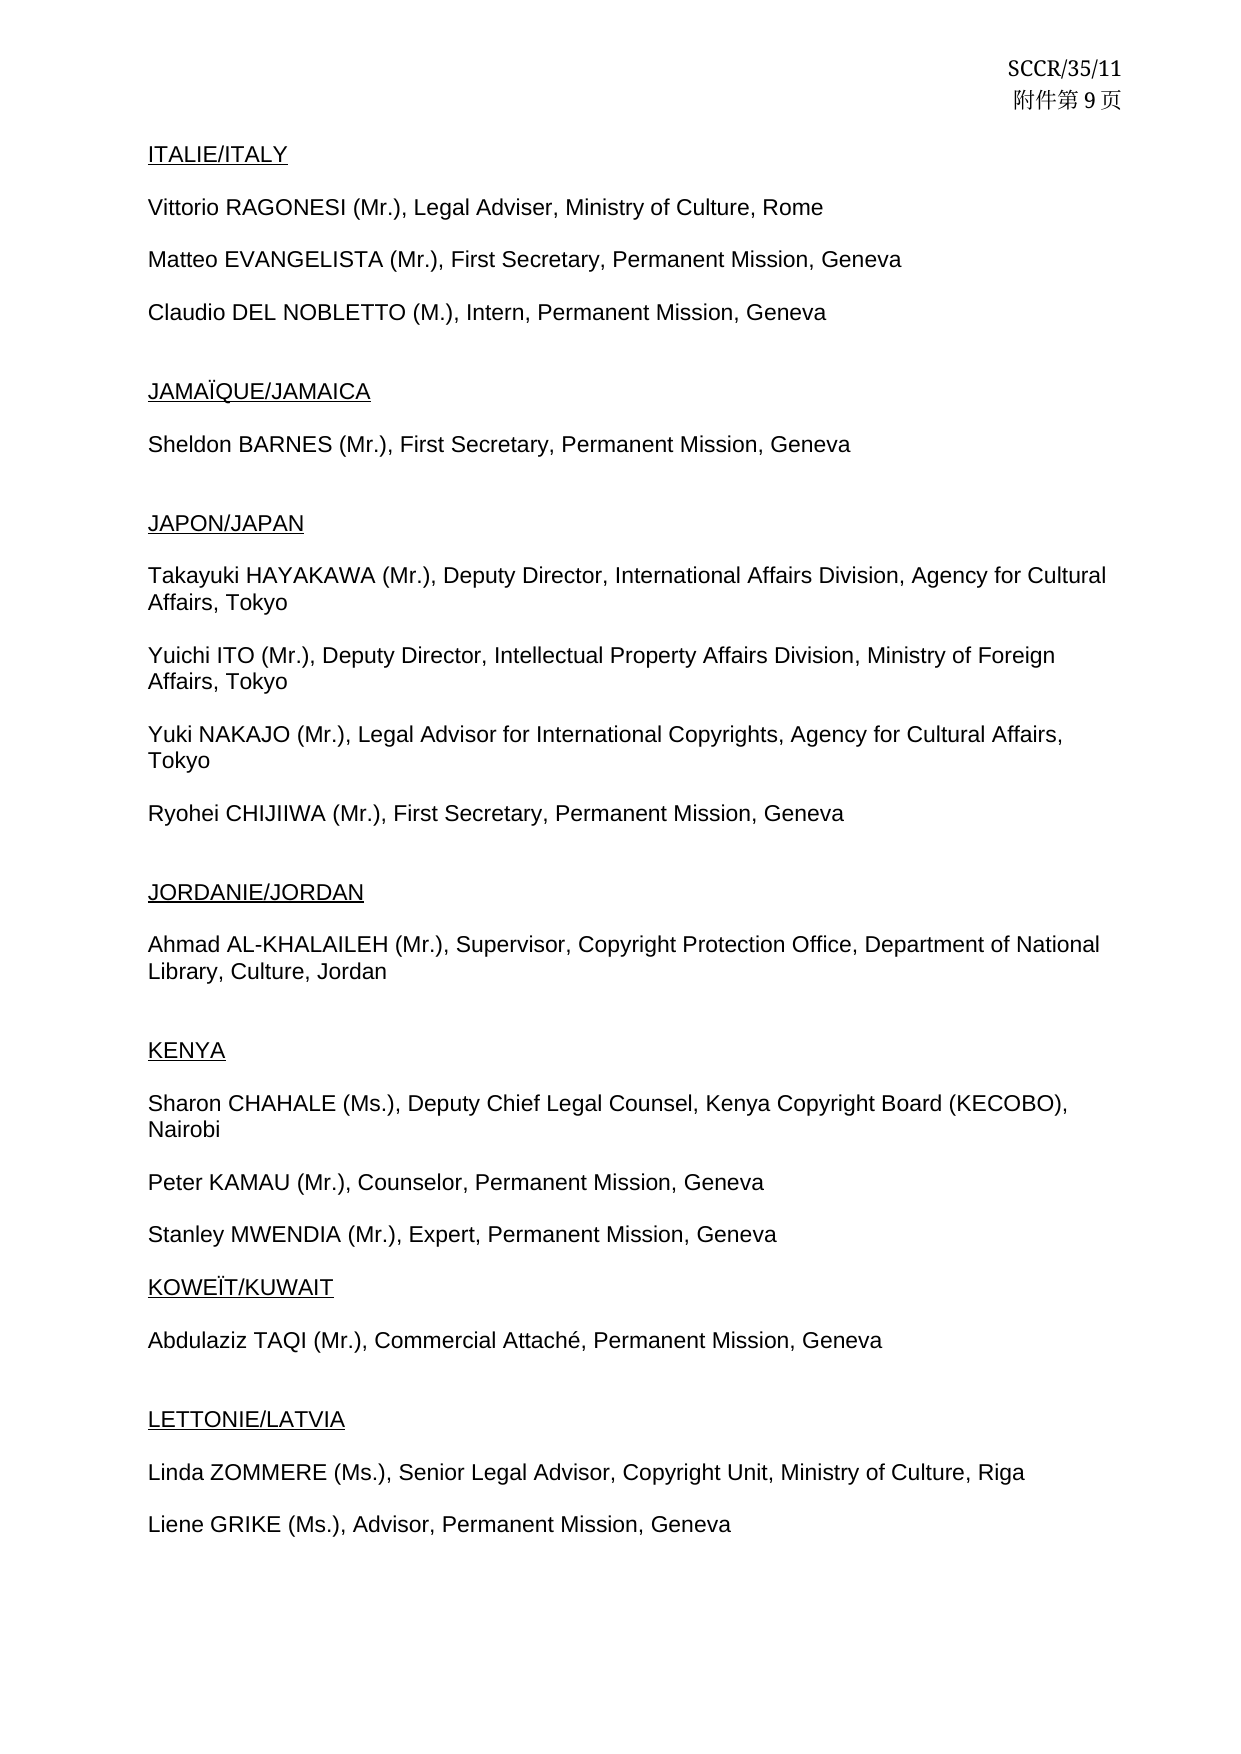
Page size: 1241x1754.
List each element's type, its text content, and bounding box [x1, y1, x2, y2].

text Claudio DEL NOBLETTO (M.), Intern, Permanent Mission, Geneva [148, 299, 1122, 325]
text ITALIE/ITALY [148, 141, 1122, 167]
text JORDANIE/JORDAN [148, 879, 1122, 905]
text JAMAÏQUE/JAMAICA [148, 378, 1122, 404]
text Stanley MWENDIA (Mr.), Expert, Permanent Mission, Geneva [148, 1221, 1122, 1248]
text Ryohei CHIJIIWA (Mr.), First Secretary, Permanent Mission, Geneva [148, 800, 1122, 826]
text Ahmad AL-KHALAILEH (Mr.), Supervisor, Copyright Protection Office, Department of National Library, Culture, Jordan [148, 931, 1122, 984]
text Linda ZOMMERE (Ms.), Senior Legal Advisor, Copyright Unit, Ministry of Culture, Riga [148, 1458, 1122, 1485]
text Matteo EVANGELISTA (Mr.), First Secretary, Permanent Mission, Geneva [148, 246, 1122, 273]
text Vittorio RAGONESI (Mr.), Legal Adviser, Ministry of Culture, Rome [148, 193, 1122, 220]
text KOWEÏT/KUWAIT [148, 1274, 1122, 1300]
text KENYA [148, 1037, 1122, 1063]
text Liene GRIKE (Ms.), Advisor, Permanent Mission, Geneva [148, 1511, 1122, 1538]
text Peter KAMAU (Mr.), Counselor, Permanent Mission, Geneva [148, 1169, 1122, 1195]
text Yuichi ITO (Mr.), Deputy Director, Intellectual Property Affairs Division, Ministry of Foreign Affairs, Tokyo [148, 642, 1122, 694]
text JAPON/JAPAN [148, 510, 1122, 536]
text Abdulaziz TAQI (Mr.), Commercial Attaché, Permanent Mission, Geneva [148, 1327, 1122, 1353]
text Sharon CHAHALE (Ms.), Deputy Chief Legal Counsel, Kenya Copyright Board (KECOBO), Nairobi [148, 1089, 1122, 1142]
text LETTONIE/LATVIA [148, 1406, 1122, 1432]
text Yuki NAKAJO (Mr.), Legal Advisor for International Copyrights, Agency for Cultural Affairs, Tokyo [148, 721, 1122, 773]
text Takayuki HAYAKAWA (Mr.), Deputy Director, International Affairs Division, Agency for Cultural Affairs, Tokyo [148, 562, 1122, 615]
text Sheldon BARNES (Mr.), First Secretary, Permanent Mission, Geneva [148, 431, 1122, 457]
